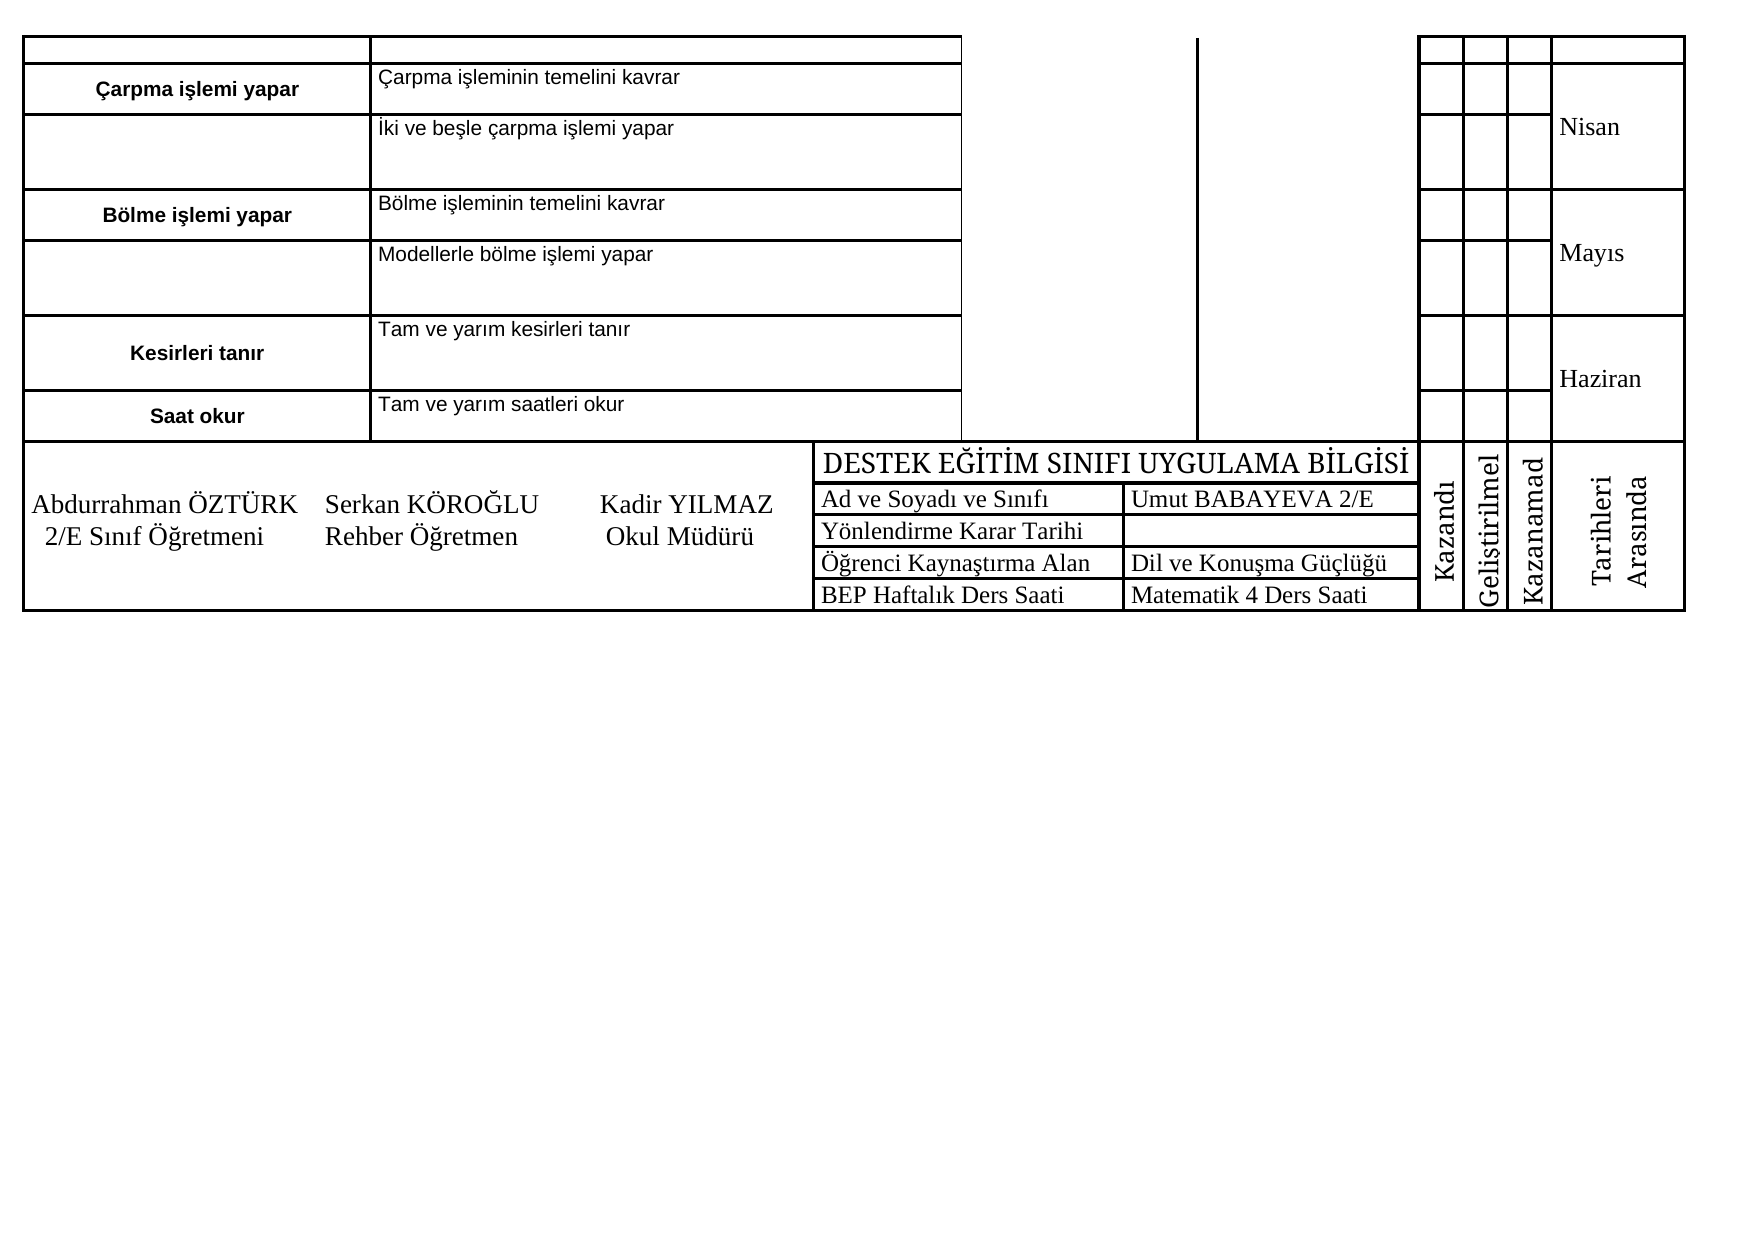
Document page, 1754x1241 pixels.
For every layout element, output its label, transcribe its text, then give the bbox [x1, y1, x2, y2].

table_cell Öğrenci Kaynaştırma Alan [815, 548, 1122, 577]
table_cell [1509, 242, 1550, 314]
table_cell Haziran [1553, 317, 1683, 440]
table_cell [25, 116, 369, 188]
table_cell Tarihleri Arasında [1553, 443, 1683, 609]
table_cell [1465, 38, 1506, 62]
table_cell [1509, 317, 1550, 389]
table_cell [1421, 392, 1462, 440]
table_cell [1509, 38, 1550, 62]
table_cell [1465, 116, 1506, 188]
table_cell [1421, 317, 1462, 389]
table_cell Nisan [1553, 65, 1683, 188]
table_cell Mayıs [1553, 191, 1683, 314]
table_cell DESTEK EĞİTİM SINIFI UYGULAMA BİLGİSİ [815, 443, 1417, 481]
table_cell Umut BABAYEVA 2/E [1125, 485, 1417, 513]
table_cell Kazandı [1421, 443, 1462, 609]
table_cell [25, 242, 369, 314]
table_cell Bölme işlemi yapar [25, 191, 369, 239]
table_cell Yönlendirme Karar Tarihi [815, 516, 1122, 545]
table_cell Tam ve yarım saatleri okur [372, 392, 961, 440]
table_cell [25, 38, 369, 62]
table_cell Geliştirilmeli [1465, 443, 1506, 609]
table_cell Dil ve Konuşma Güçlüğü [1125, 548, 1417, 577]
table_cell [1465, 242, 1506, 314]
table_cell [1465, 191, 1506, 239]
table_cell [1421, 116, 1462, 188]
table_cell Çarpma işleminin temelini kavrar [372, 65, 961, 113]
table_cell [1421, 38, 1462, 62]
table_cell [372, 38, 961, 62]
table_cell [1509, 191, 1550, 239]
table_cell Modellerle bölme işlemi yapar [372, 242, 961, 314]
table_cell İki ve beşle çarpma işlemi yapar [372, 116, 961, 188]
table_cell Matematik 4 Ders Saati [1125, 580, 1417, 609]
table_cell [1509, 65, 1550, 113]
table_cell Kazanamadı [1509, 443, 1550, 609]
table_cell Bölme işleminin temelini kavrar [372, 191, 961, 239]
table_cell Çarpma işlemi yapar [25, 65, 369, 113]
table_cell [1509, 392, 1550, 440]
table_cell [1465, 392, 1506, 440]
table_cell Saat okur [25, 392, 369, 440]
table_cell Tam ve yarım kesirleri tanır [372, 317, 961, 389]
table_cell [1509, 116, 1550, 188]
table_cell Ad ve Soyadı ve Sınıfı [815, 485, 1122, 513]
table_cell [1465, 317, 1506, 389]
table_cell Kesirleri tanır [25, 317, 369, 389]
table_cell [1125, 516, 1417, 545]
table_cell Abdurrahman ÖZTÜRK Serkan KÖROĞLU Kadir YILMAZ 2/E Sınıf Öğretmeni Rehber Öğretmen Okul Müdürü [25, 443, 812, 609]
table_cell BEP Haftalık Ders Saati [815, 580, 1122, 609]
table_cell [1465, 65, 1506, 113]
table_cell [1421, 242, 1462, 314]
table_cell [1421, 65, 1462, 113]
table_cell [1421, 191, 1462, 239]
